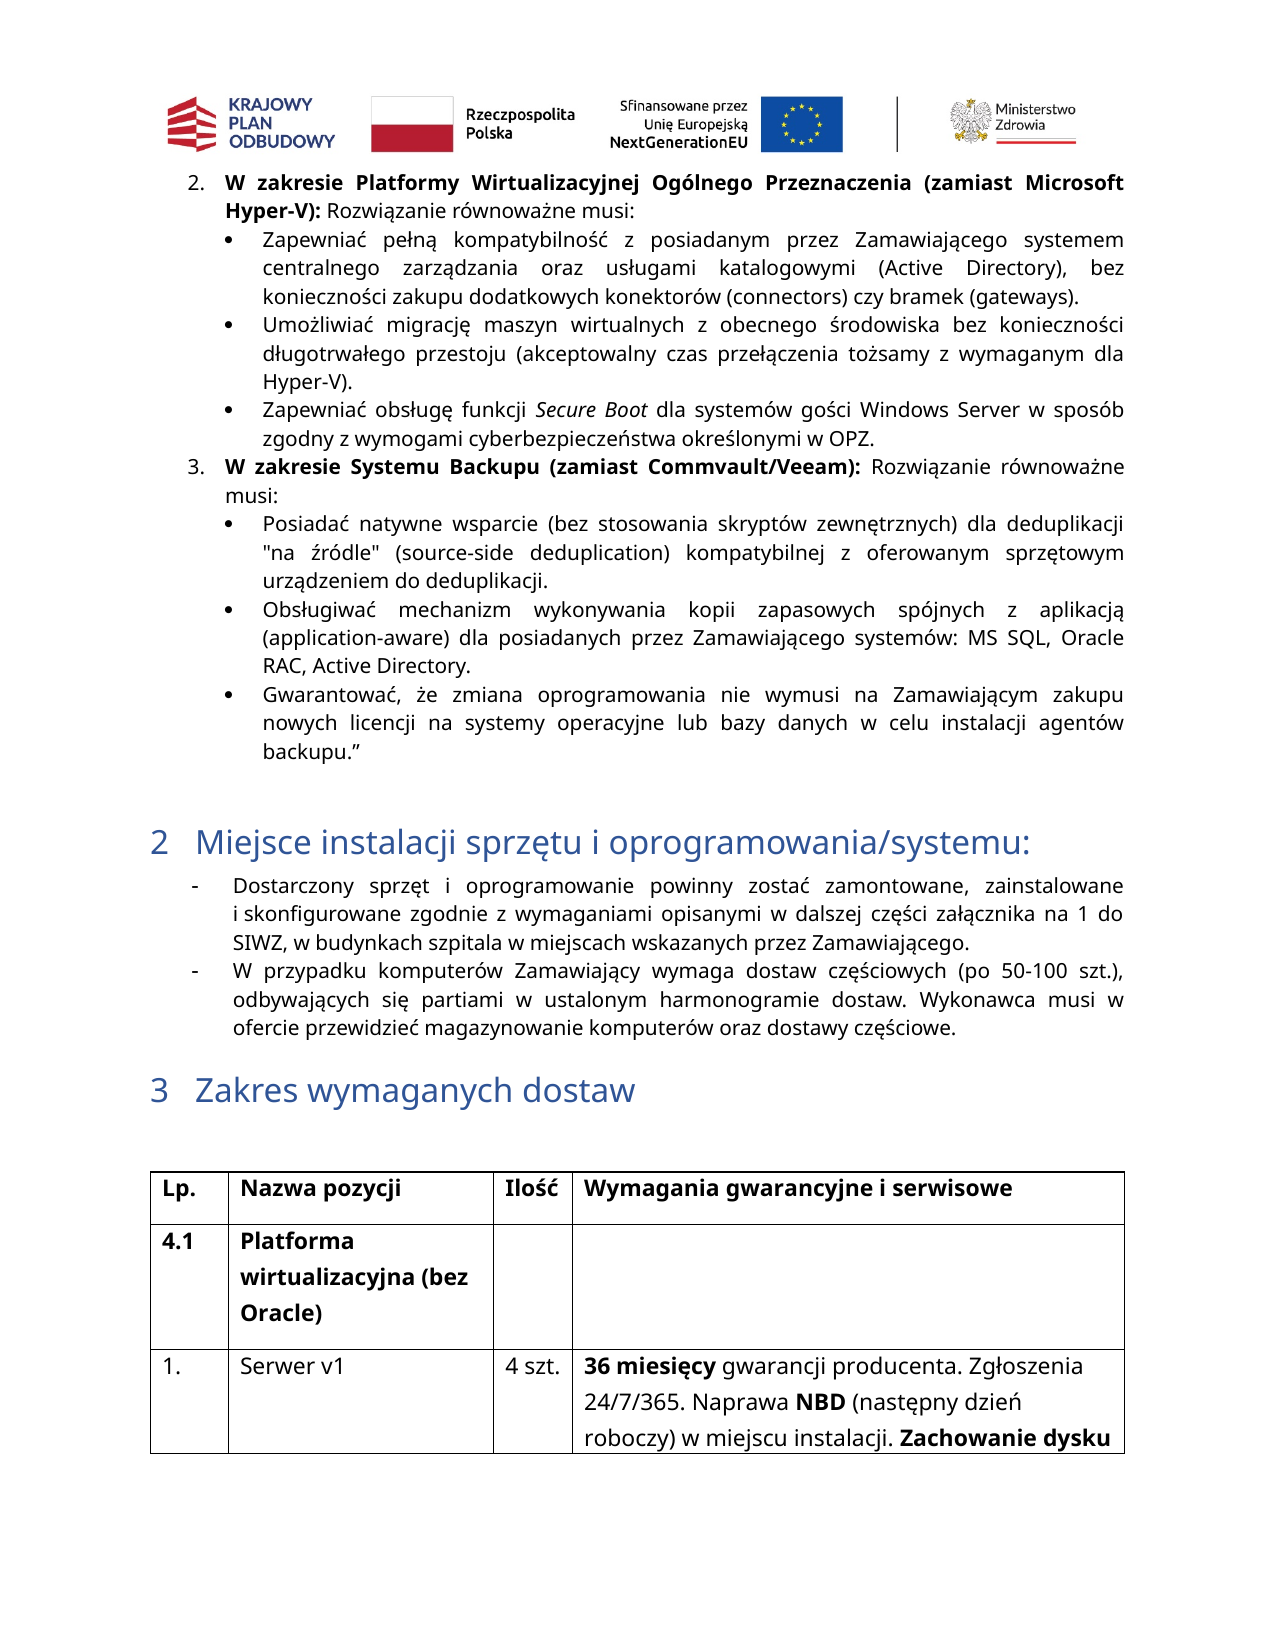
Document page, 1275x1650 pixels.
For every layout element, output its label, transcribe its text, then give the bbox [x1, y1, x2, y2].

list Obsługiwać mechanizm wykonywania kopii zapasowych spójnych z aplikacją (application-aware) dla posiadanych przez Zamawiającego systemów: MS SQL, Oracle RAC, Active Directory. [225, 595, 1125, 680]
table_header Nazwa pozycji [229, 1173, 493, 1224]
table_cell Serwer v1 [229, 1350, 493, 1453]
list Zapewniać pełną kompatybilność z posiadanym przez Zamawiającego systemem centralnego zarządzania oraz usługami katalogowymi (Active Directory), bez konieczności zakupu dodatkowych konektorów (connectors) czy bramek (gateways). [225, 225, 1125, 310]
table_header Wymagania gwarancyjne i serwisowe [573, 1173, 1124, 1224]
table_cell 4 szt. [494, 1350, 572, 1453]
list W przypadku komputerów Zamawiający wymaga dostaw częściowych (po 50-100 szt.), odbywających się partiami w ustalonym harmonogramie dostaw. Wykonawca musi w ofercie przewidzieć magazynowanie komputerów oraz dostawy częściowe. [191, 956, 1125, 1042]
list Gwarantować, że zmiana oprogramowania nie wymusi na Zamawiającym zakupu nowych licencji na systemy operacyjne lub bazy danych w celu instalacji agentów backupu.” [225, 680, 1125, 765]
table_cell 1. [151, 1350, 228, 1453]
table_cell [494, 1225, 572, 1349]
list Posiadać natywne wsparcie (bez stosowania skryptów zewnętrznych) dla deduplikacji "na źródle" (source-side deduplication) kompatybilnej z oferowanym sprzętowym urządzeniem do deduplikacji. [225, 509, 1125, 595]
list W zakresie Platformy Wirtualizacyjnej Ogólnego Przeznaczenia (zamiast Microsoft Hyper-V): Rozwiązanie równoważne musi: [187, 168, 1125, 225]
subtitle Miejsce instalacji sprzętu i oprogramowania/systemu: [150, 819, 1125, 864]
table_header Lp. [151, 1173, 228, 1224]
table_cell [573, 1225, 1124, 1349]
picture [150, 73, 1095, 169]
list Dostarczony sprzęt i oprogramowanie powinny zostać zamontowane, zainstalowane i skonfigurowane zgodnie z wymaganiami opisanymi w dalszej części załącznika na 1 do SIWZ, w budynkach szpitala w miejscach wskazanych przez Zamawiającego. [191, 871, 1125, 956]
table_header Ilość [494, 1173, 572, 1224]
list W zakresie Systemu Backupu (zamiast Commvault/Veeam): Rozwiązanie równoważne musi: [187, 452, 1125, 509]
table_cell Platforma wirtualizacyjna (bez Oracle) [229, 1225, 493, 1349]
list Umożliwiać migrację maszyn wirtualnych z obecnego środowiska bez konieczności długotrwałego przestoju (akceptowalny czas przełączenia tożsamy z wymaganym dla Hyper-V). [225, 310, 1125, 396]
table_cell 4.1 [151, 1225, 228, 1349]
subtitle Zakres wymaganych dostaw [150, 1067, 1125, 1112]
list Zapewniać obsługę funkcji Secure Boot dla systemów gości Windows Server w sposób zgodny z wymogami cyberbezpieczeństwa określonymi w OPZ. [225, 396, 1125, 452]
